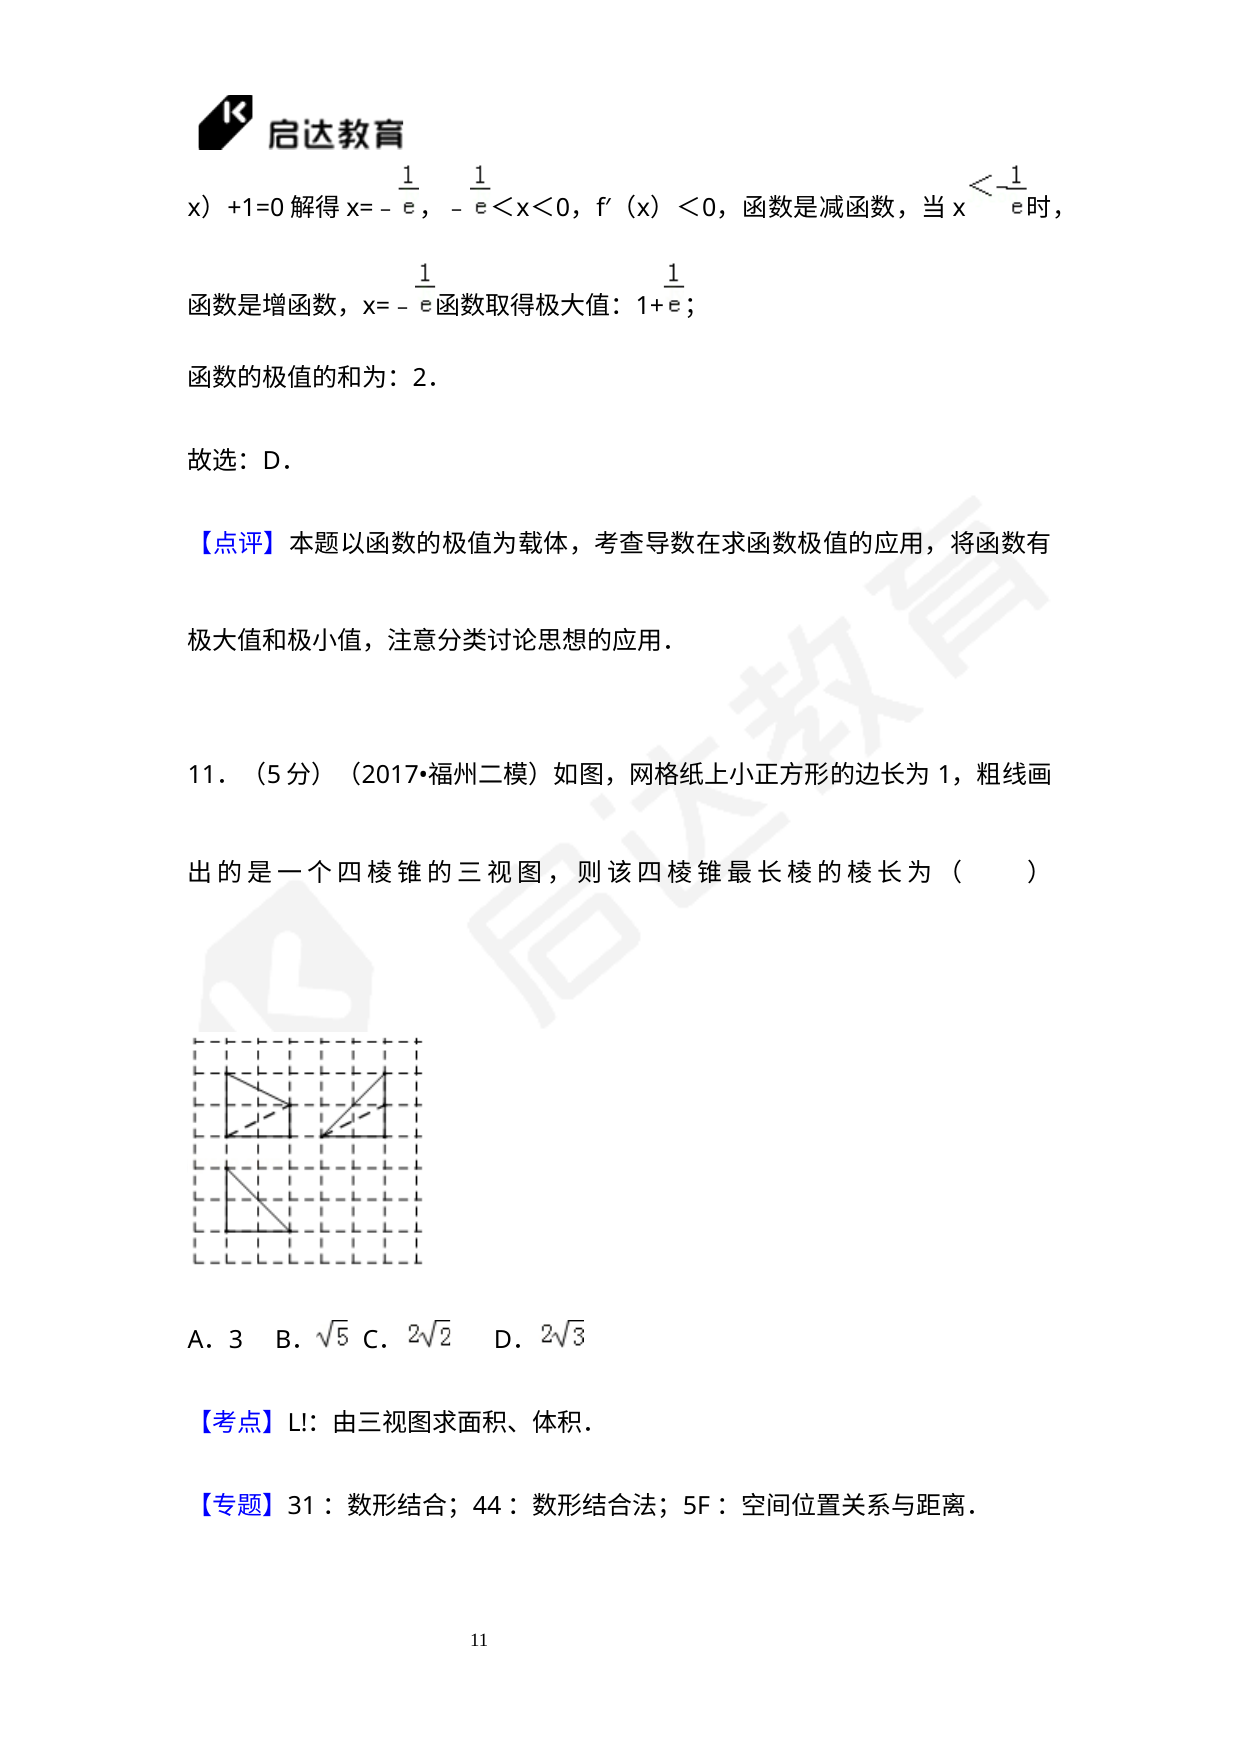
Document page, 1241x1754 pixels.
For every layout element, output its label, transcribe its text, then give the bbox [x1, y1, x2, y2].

picture [398, 162, 419, 217]
text A．3 B． C． D． [187, 1305, 1053, 1370]
picture [965, 162, 1027, 217]
picture [470, 162, 491, 217]
picture [316, 1320, 348, 1349]
picture [537, 1320, 584, 1349]
text 【专题】31 ：数形结合；44 ：数形结合法；5F ：空间位置关系与距离． [187, 1471, 1053, 1536]
picture [415, 259, 436, 315]
picture [187, 1032, 427, 1269]
text 函数的极值的和为：2． [187, 343, 1053, 408]
text 【点评】本题以函数的极值为载体，考查导数在求函数极值的应用，将函数有极大值和极小值，注意分类讨论思想的应用． [187, 509, 1053, 671]
text 11．（5分）（2017•福州二模）如图，网格纸上小正方形的边长为1，粗线画出的是一个四棱锥的三视图，则该四棱锥最长棱的棱长为（ ） [187, 740, 1053, 1293]
text 【考点】L!：由三视图求面积、体积．菁优网版权所有 [187, 1388, 1053, 1453]
picture [403, 1320, 451, 1349]
text 当x＜0时，函数f（x）=xln（﹣x）+1，则f′（x）=ln（﹣x）+1，令ln（﹣x）+1=0解得x=﹣，﹣＜x＜0，f′（x）＜0，函数是减函数，当x时，函数是增函数，x=﹣函数取得极大值：1+； [187, 162, 1053, 324]
text 故选：D． [187, 426, 1053, 491]
picture [663, 259, 685, 315]
picture [198, 95, 404, 150]
